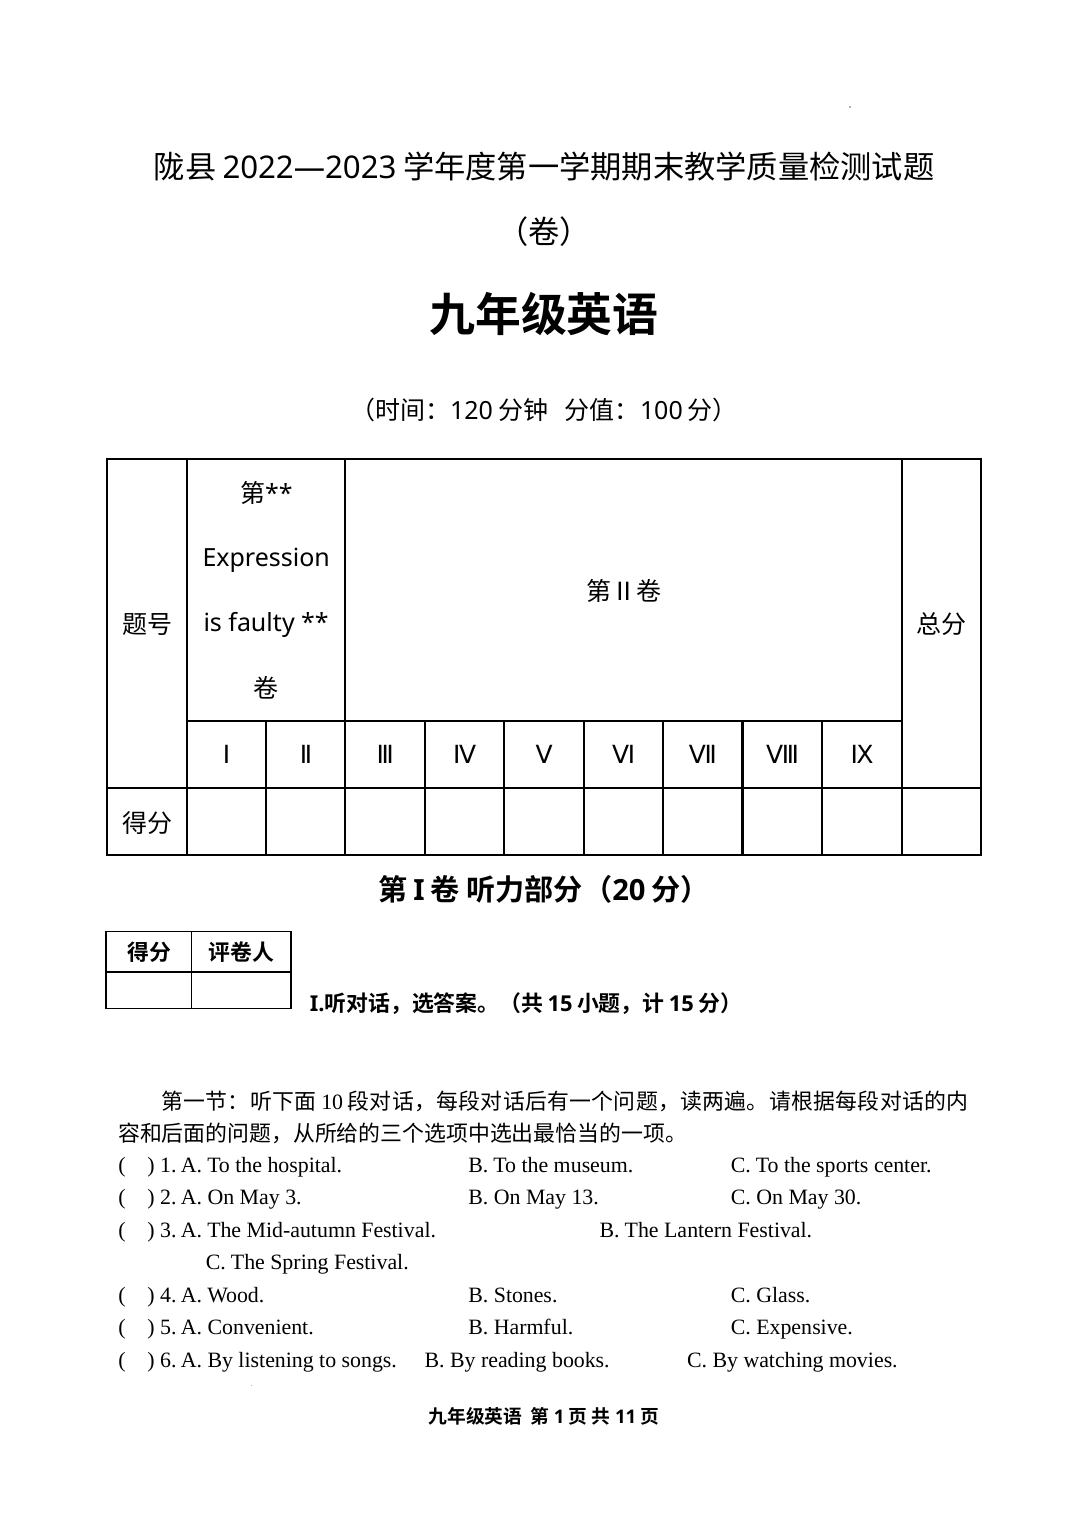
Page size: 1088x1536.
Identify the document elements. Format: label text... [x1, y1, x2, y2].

text ( ) 5. A. Convenient. B. Harmful. C. Expensive. [118, 1311, 969, 1343]
table_cell [267, 789, 344, 854]
text 第一节：听下面10段对话，每段对话后有一个问题，读两遍。请根据每段对话的内容和后面的问题，从所给的三个选项中选出最恰当的一项。 [118, 1083, 969, 1148]
text 陇县2022—2023学年度第一学期期末教学质量检测试题（卷） [118, 132, 969, 262]
table_cell Ⅱ [267, 722, 344, 787]
table_cell [664, 789, 741, 854]
text ( ) 2. A. On May 3. B. On May 13. C. On May 30. [118, 1181, 969, 1213]
table_cell Ⅵ [585, 722, 662, 787]
table_cell [426, 789, 503, 854]
table_cell [823, 789, 901, 854]
table_cell Ⅴ [505, 722, 583, 787]
table_header 总分 [903, 460, 980, 787]
table_header 得分 [107, 932, 191, 971]
table_cell Ⅳ [426, 722, 503, 787]
text 第I卷 听力部分（20分） [118, 856, 969, 921]
table_cell Ⅲ [346, 722, 424, 787]
text 九年级英语 [118, 262, 969, 360]
table_cell Ⅷ [744, 722, 821, 787]
table_header 第I卷 [188, 460, 344, 719]
table_header 第Ⅱ卷 [346, 460, 901, 719]
text C. The Spring Festival. [118, 1246, 969, 1278]
table_cell Ⅶ [664, 722, 741, 787]
table_cell [192, 973, 290, 1008]
table_cell [903, 789, 980, 854]
table_cell 得分 [108, 789, 186, 854]
text ( ) 6. A. By listening to songs. B. By reading books. C. By watching movies. [118, 1343, 969, 1376]
table_cell [505, 789, 583, 854]
text ( ) 1. A. To the hospital. B. To the museum. C. To the sports center. [118, 1148, 969, 1181]
table_header 评卷人 [192, 932, 290, 971]
text （时间：120分钟 分值：100分） [118, 376, 969, 441]
table_header 题号 [108, 460, 186, 787]
text ( ) 3. A. The Mid-autumn Festival. B. The Lantern Festival. [118, 1213, 969, 1246]
table_cell Ⅸ [823, 722, 901, 787]
text I.听对话，选答案。（共15小题，计15分） [118, 986, 969, 1018]
table_cell [585, 789, 662, 854]
table_cell Ⅰ [188, 722, 265, 787]
table_cell [346, 789, 424, 854]
text ( ) 4. A. Wood. B. Stones. C. Glass. [118, 1278, 969, 1311]
table_cell [107, 973, 191, 1008]
table_cell [744, 789, 821, 854]
table_cell [188, 789, 265, 854]
